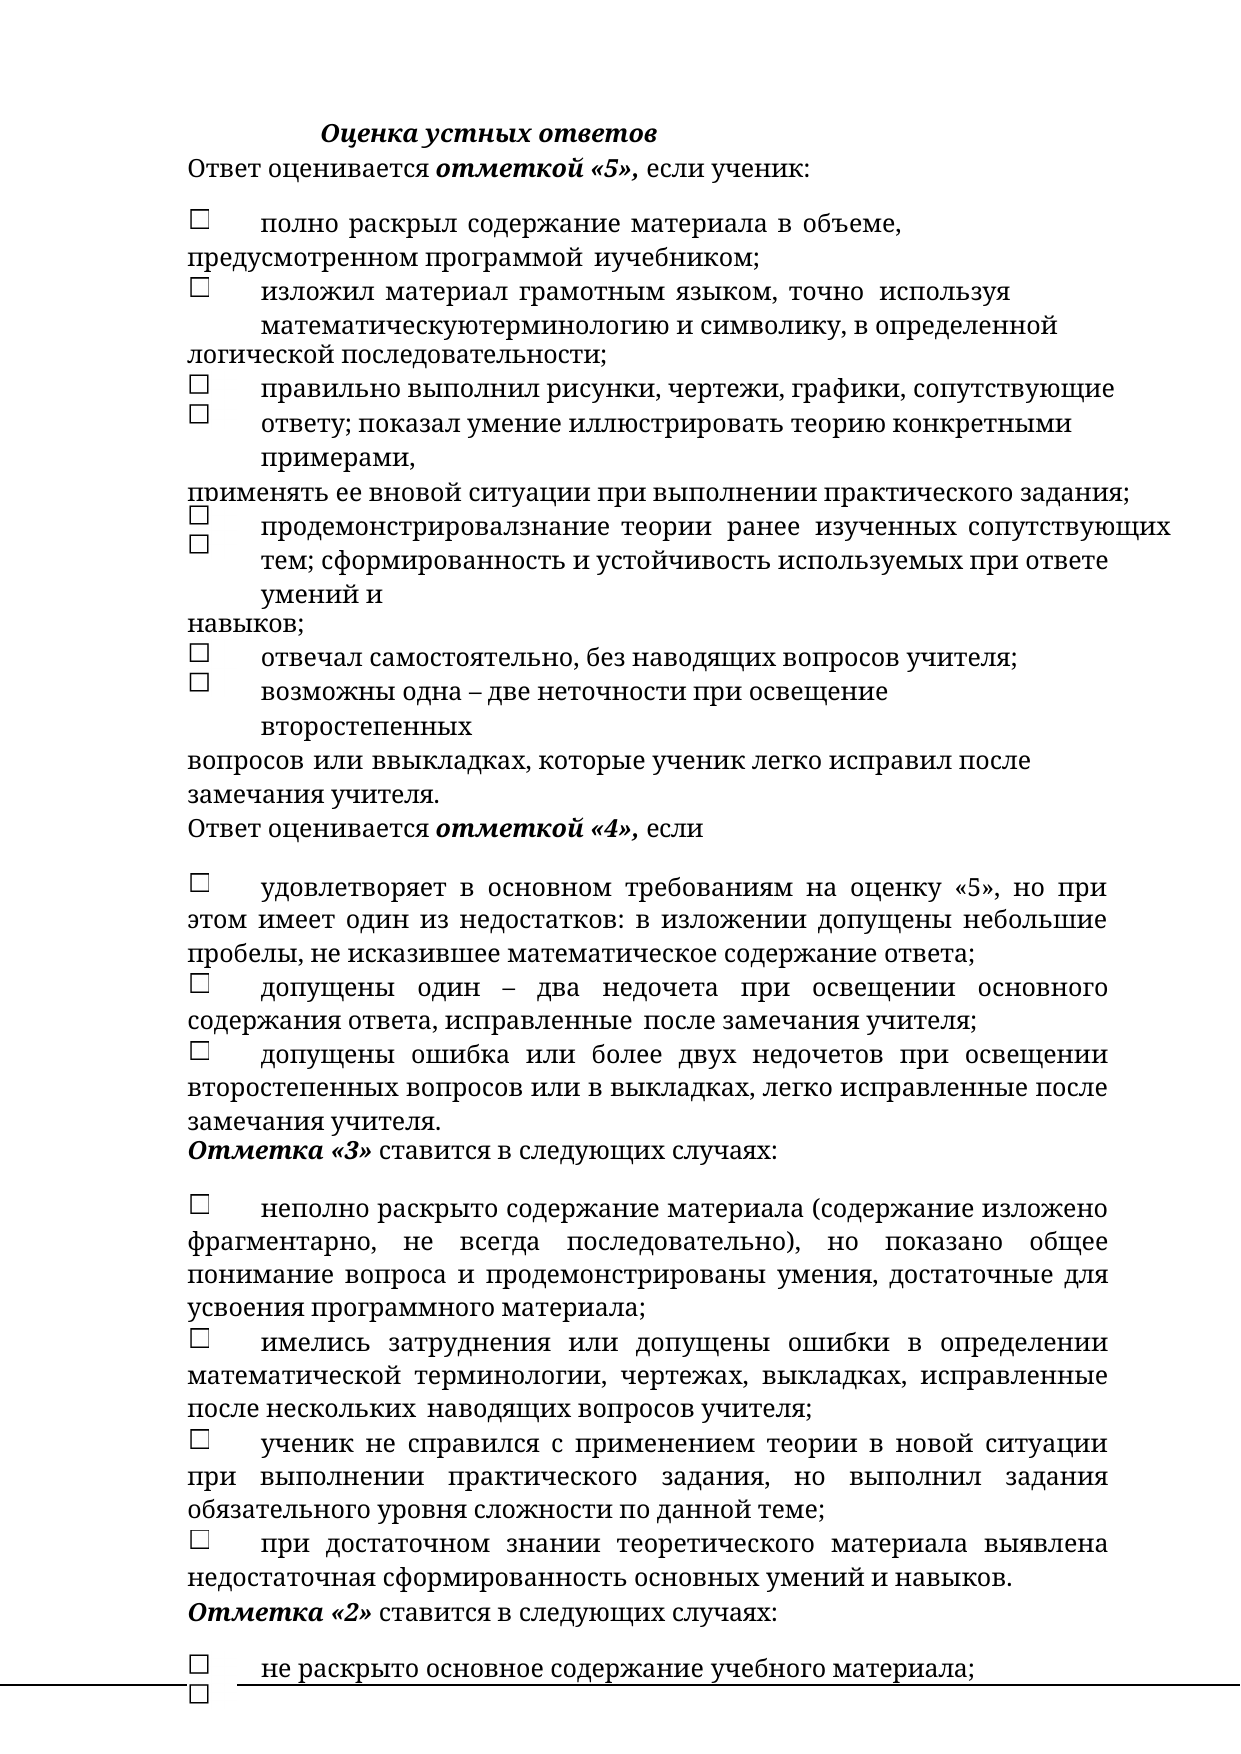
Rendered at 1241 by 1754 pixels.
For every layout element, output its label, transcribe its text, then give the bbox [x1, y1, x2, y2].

text правильно выполнил рисунки, чертежи, графики, сопутствующие ответу; показал умение иллюстрировать теорию конкретными примерами, [261, 371, 1124, 474]
text неполно раскрыто содержание материала (содержание изложено фрагментарно, не всегда последовательно), но показано общее понимание вопроса и продемонстрированы умения, достаточные для усвоения программного материала; [187, 1191, 1109, 1324]
picture [190, 1041, 209, 1060]
picture [190, 1429, 209, 1449]
text не раскрыто основное содержание учебного материала; [261, 1651, 1178, 1685]
text полно раскрыл содержание материала в объеме, предусмотренном программой иучебником; [187, 205, 1124, 273]
picture [190, 277, 209, 297]
picture [190, 1530, 209, 1549]
picture [187, 501, 237, 559]
text имелись затруднения или допущены ошибки в определении математической терминологии, чертежах, выкладках, исправленные после нескольких наводящих вопросов учителя; [187, 1325, 1109, 1425]
picture [187, 639, 237, 697]
text удовлетворяет в основном требованиям на оценку «5», но при этом имеет один из недостатков: в изложении допущены небольшие пробелы, не исказившее математическое содержание ответа; [187, 869, 1108, 969]
text Ответ оценивается отметкой «5», если ученик: [187, 151, 1178, 184]
picture [187, 371, 237, 429]
text Ответ оценивается отметкой «4», если [187, 811, 1178, 845]
text вопросов или ввыкладках, которые ученик легко исправил после замечания учителя. [187, 742, 1124, 811]
text отвечал самостоятельно, без наводящих вопросов учителя; возможны одна – две неточности при освещение второстепенных [261, 639, 1073, 742]
text при достаточном знании теоретического материала выявлена недостаточная сформированность основных умений и навыков. [187, 1526, 1109, 1594]
subtitle Оценка устных ответов [320, 116, 1178, 150]
picture [190, 1328, 209, 1348]
picture [190, 873, 209, 892]
picture [190, 973, 209, 993]
text допущены один – два недочета при освещении основного содержания ответа, исправленные после замечания учителя; [187, 970, 1109, 1037]
picture [190, 209, 209, 229]
picture [187, 1651, 237, 1709]
text применять ее вновой ситуации при выполнении практического задания; продемонстрировалзнание теории ранее изученных сопутствующих тем; сформированность и устойчивость используемых при ответе умений и [187, 474, 1178, 610]
text ученик не справился с применением теории в новой ситуации при выполнении практического задания, но выполнил задания обязательного уровня сложности по данной теме; [187, 1426, 1109, 1526]
text изложил материал грамотным языком, точно используя математическуютерминологию и символику, в определенной [261, 273, 1124, 341]
text допущены ошибка или более двух недочетов при освещении второстепенных вопросов или в выкладках, легко исправленные после замечания учителя. [187, 1037, 1109, 1137]
text Отметка «3» ставится в следующих случаях: [187, 1137, 1178, 1165]
text Отметка «2» ставится в следующих случаях: [187, 1594, 1178, 1628]
text навыков; [187, 610, 1178, 639]
text логической последовательности; [187, 341, 1178, 369]
picture [190, 1194, 209, 1214]
